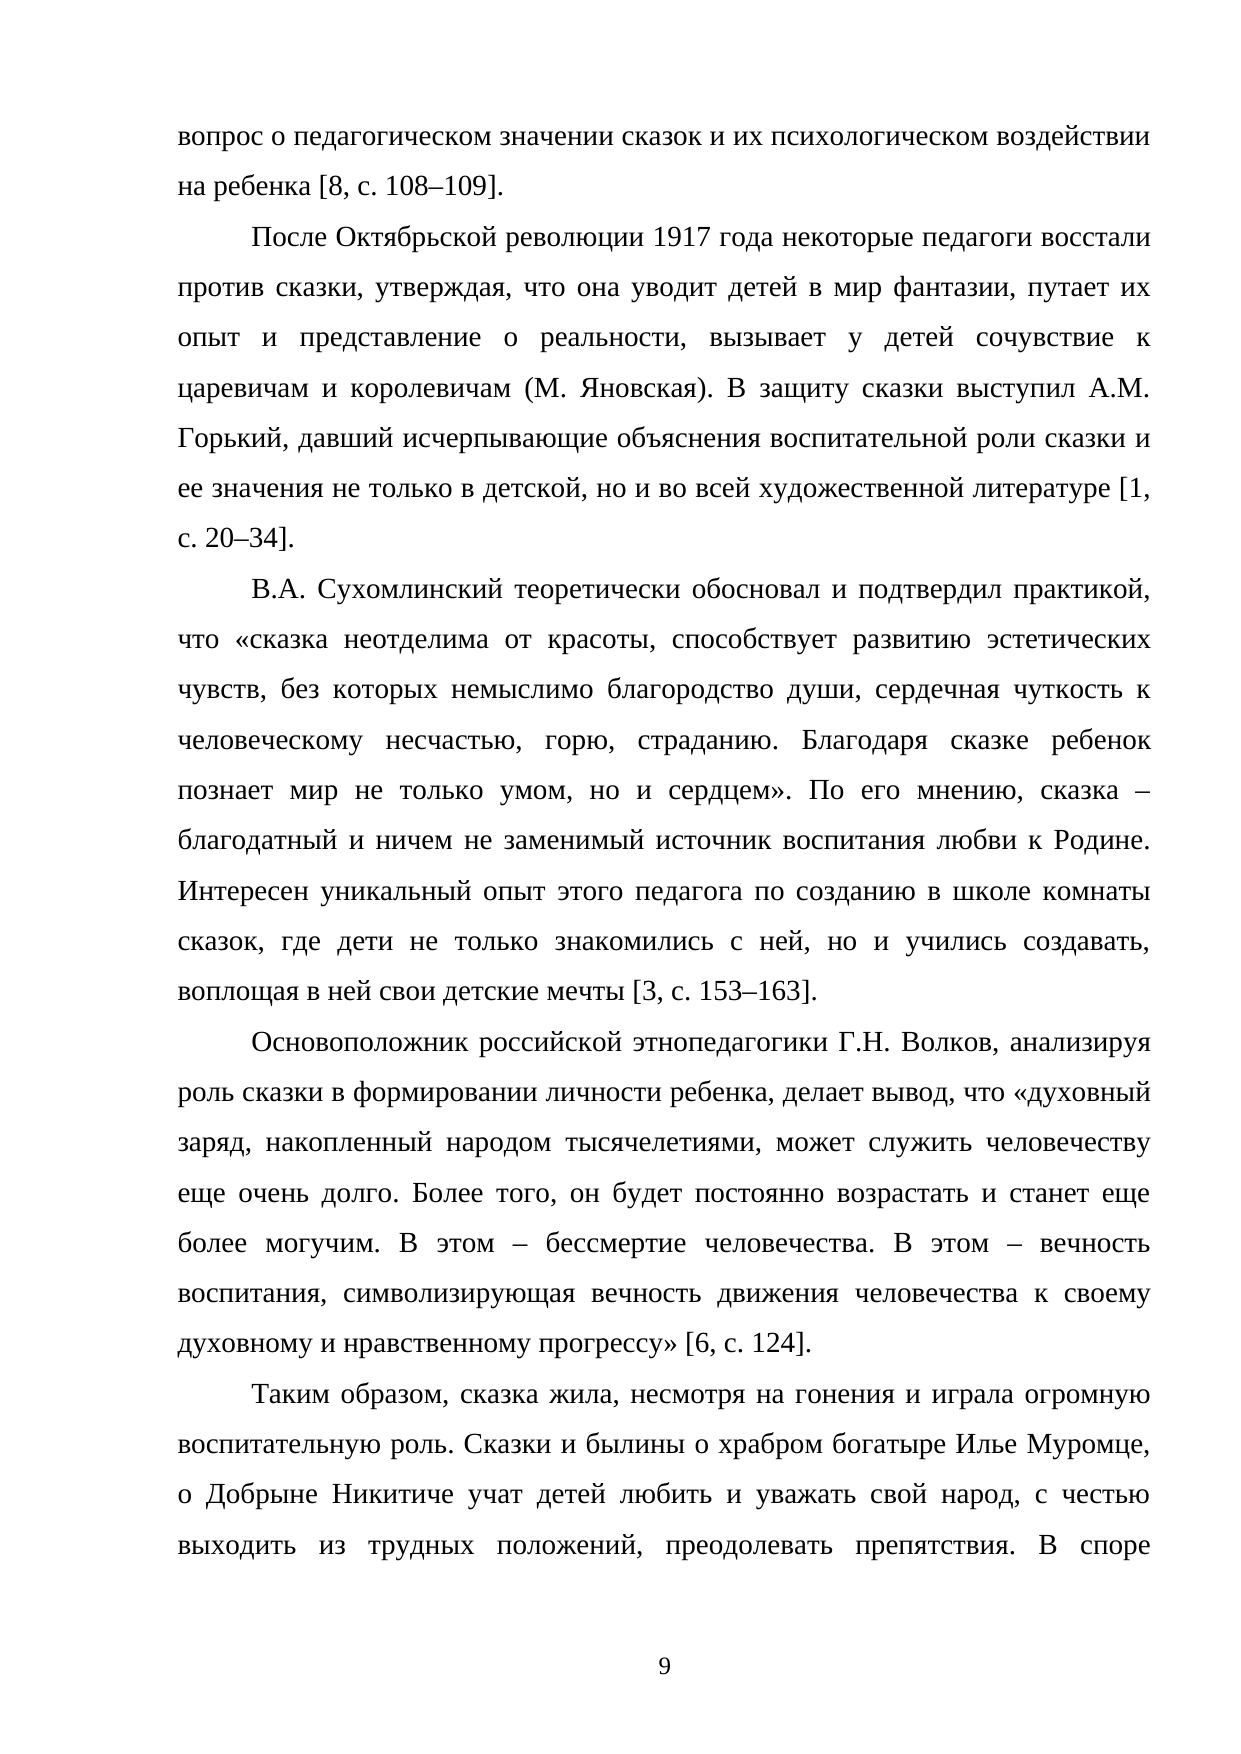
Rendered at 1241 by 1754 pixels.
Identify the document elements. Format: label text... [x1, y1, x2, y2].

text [177, 1376, 1152, 1560]
text Основоположник российской этнопедагогики Г.Н. Волков, анализируя роль сказки в формировании личности ребенка, делает вывод, что «духовный заряд, накопленный народом тысячелетиями, может служить человечеству еще очень долго. Более того, он будет постоянно возрастать и станет еще более могучим. В этом – бессмертие человечества. В этом – вечность воспитания, символизирующая вечность движения человечества к своему духовному и нравственному прогрессу» [6, с. 124]. [177, 1024, 1152, 1359]
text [177, 118, 1152, 202]
text После Октябрьской революции 1917 года некоторые педагоги восстали против сказки, утверждая, что она уводит детей в мир фантазии, путает их опыт и представление о реальности, вызывает у детей сочувствие к царевичам и королевичам (М. Яновская). В защиту сказки выступил А.М. Горький, давший исчерпывающие объяснения воспитательной роли сказки и ее значения не только в детской, но и во всей художественной литературе [1, с. 20–34]. [177, 219, 1152, 554]
text В.А. Сухомлинский теоретически обосновал и подтвердил практикой, что «сказка неотделима от красоты, способствует развитию эстетических чувств, без которых немыслимо благородство души, сердечная чуткость к человеческому несчастью, горю, страданию. Благодаря сказке ребенок познает мир не только умом, но и сердцем». По его мнению, сказка – благодатный и ничем не заменимый источник воспитания любви к Родине. Интересен уникальный опыт этого педагога по созданию в школе комнаты сказок, где дети не только знакомились с ней, но и учились создавать, воплощая в ней свои детские мечты [3, с. 153–163]. [177, 571, 1152, 1007]
